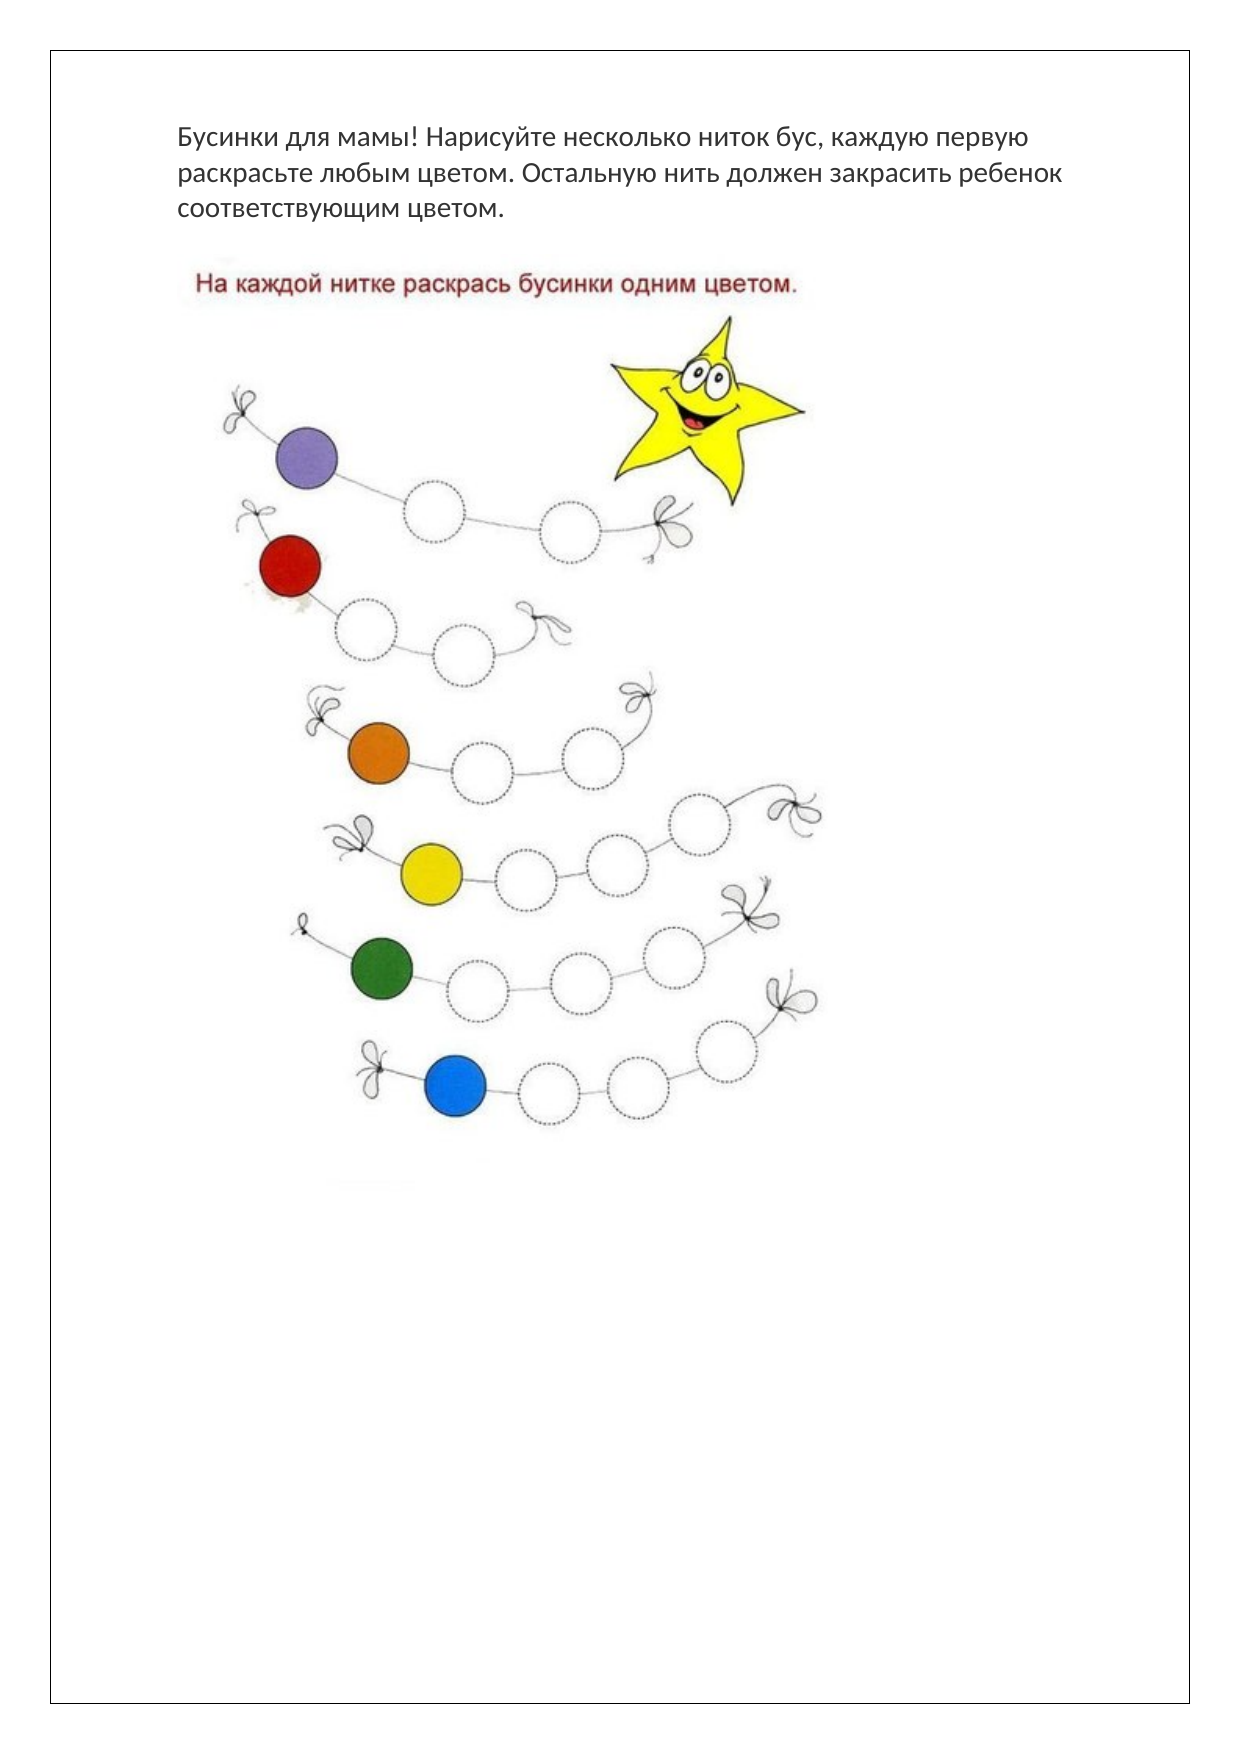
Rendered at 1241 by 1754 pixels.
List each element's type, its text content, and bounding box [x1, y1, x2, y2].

picture [177, 254, 845, 1198]
text Бусинки для мамы! Нарисуйте несколько ниток бус, каждую первую раскрасьте любым цветом. Остальную нить должен закрасить ребенок соответствующим цветом. [177, 118, 1152, 225]
